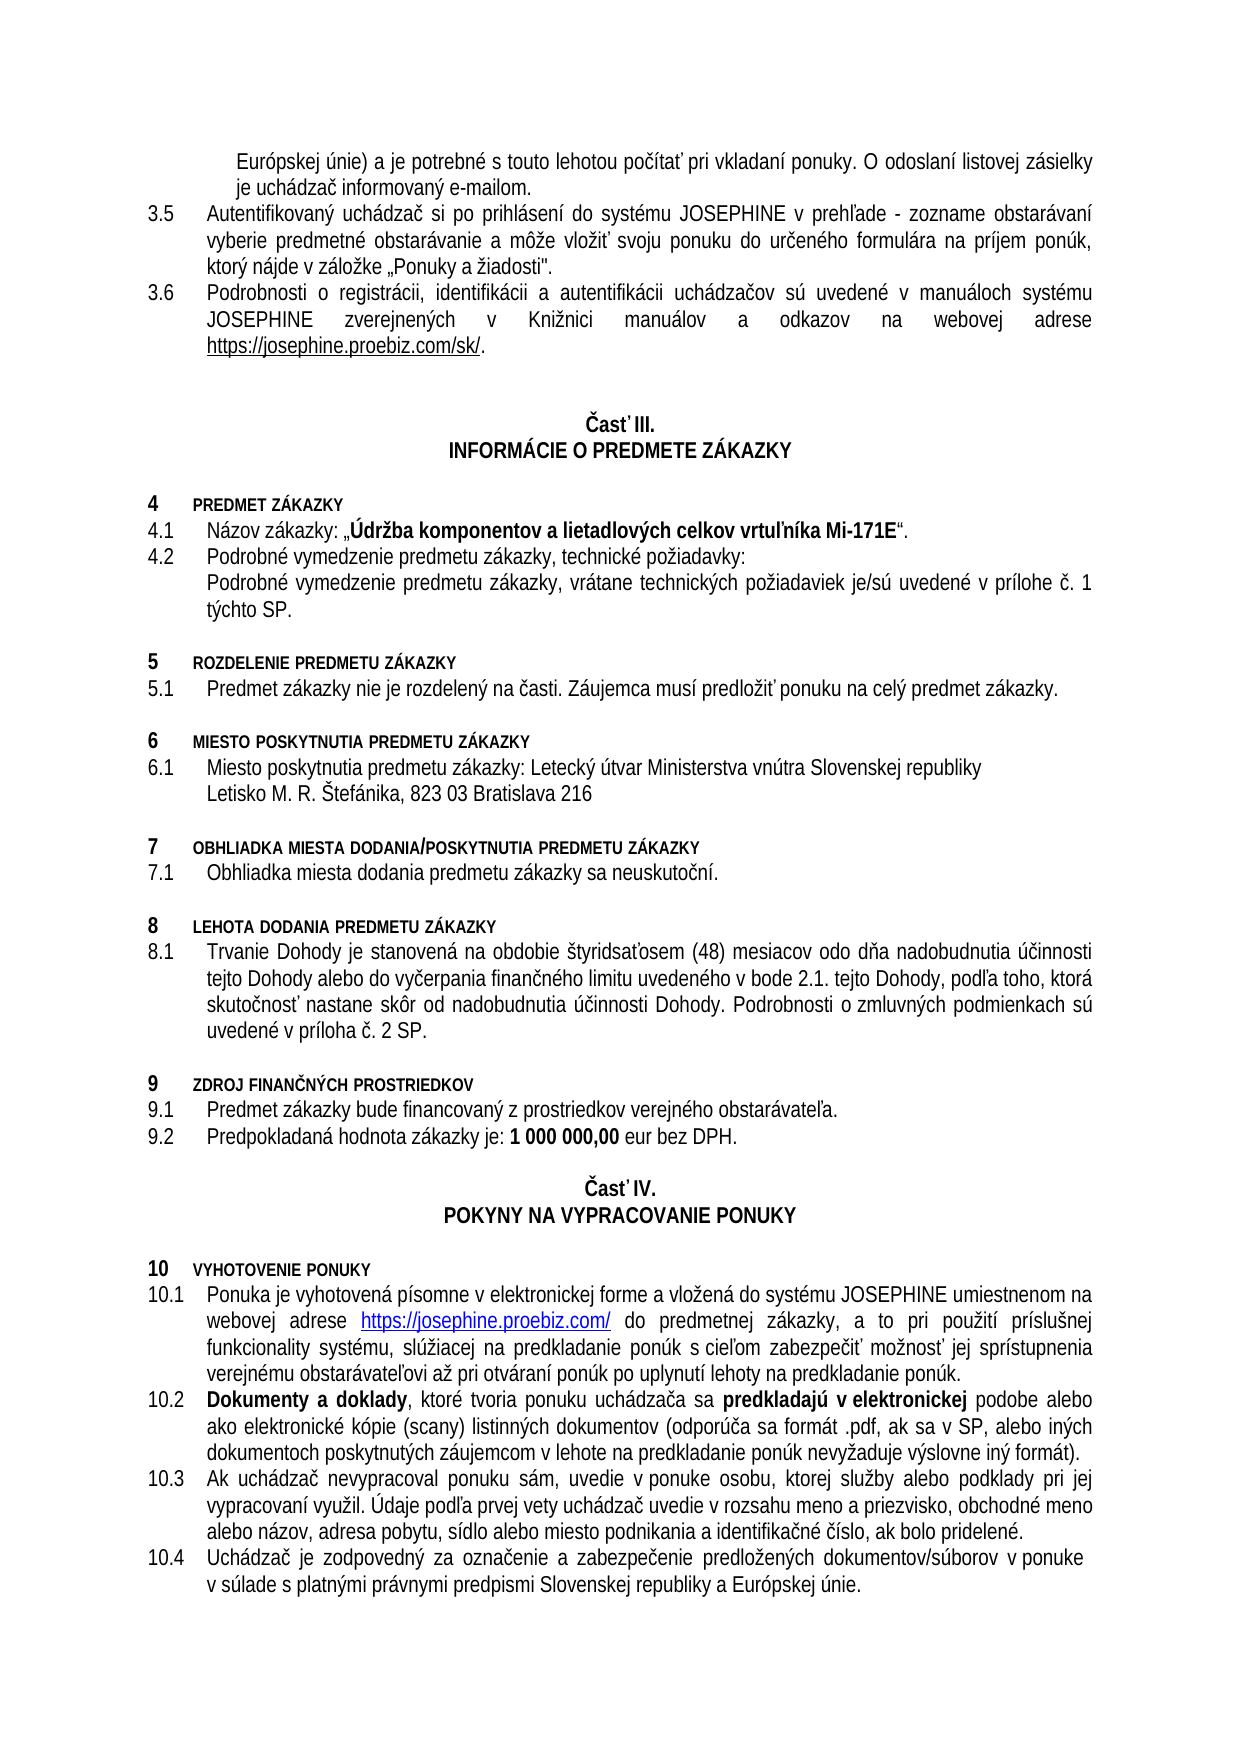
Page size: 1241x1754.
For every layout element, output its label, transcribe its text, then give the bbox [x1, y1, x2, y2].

subtitle miesto poskytnutia predmetu zákazky [148, 727, 1093, 754]
text Časť IV. [148, 1175, 1093, 1202]
list Uchádzač je zodpovedný za označenie a zabezpečenie predložených dokumentov/súborov v ponuke v súlade s platnými právnymi predpismi Slovenskej republiky a Európskej únie. [148, 1544, 1093, 1597]
subtitle zdroj finančných prostriedkov [148, 1070, 1093, 1096]
list Obhliadka miesta dodania predmetu zákazky sa neuskutoční. [148, 859, 1093, 886]
list Predmet zákazky bude financovaný z prostriedkov verejného obstarávateľa. [148, 1096, 1093, 1123]
list POKYNY NA VYPRACOVANIE PONUKY [148, 1202, 1093, 1228]
list Autentifikovaný uchádzač si po prihlásení do systému JOSEPHINE v prehľade - zozname obstarávaní vyberie predmetné obstarávanie a môže vložiť svoju ponuku do určeného formulára na príjem ponúk, ktorý nájde v záložke „Ponuky a žiadosti". [148, 200, 1093, 279]
list Dokumenty a doklady, ktoré tvoria ponuku uchádzača sa predkladajú v elektronickej podobe alebo ako elektronické kópie (scany) listinných dokumentov (odporúča sa formát .pdf, ak sa v SP, alebo iných dokumentoch poskytnutých záujemcom v lehote na predkladanie ponúk nevyžaduje výslovne iný formát). [148, 1386, 1093, 1465]
list Miesto poskytnutia predmetu zákazky: Letecký útvar Ministerstva vnútra Slovenskej republiky [148, 754, 1093, 780]
subtitle lehota dodania predmetu zákazky [148, 912, 1093, 938]
list Ak uchádzač nevypracoval ponuku sám, uvedie v ponuke osobu, ktorej služby alebo podklady pri jej vypracovaní využil. Údaje podľa prvej vety uchádzač uvedie v rozsahu meno a priezvisko, obchodné meno alebo názov, adresa pobytu, sídlo alebo miesto podnikania a identifikačné číslo, ak bolo pridelené. [148, 1465, 1093, 1544]
text Podrobné vymedzenie predmetu zákazky, vrátane technických požiadaviek je/sú uvedené v prílohe č. 1 týchto SP. [207, 569, 1093, 622]
list Ponuka je vyhotovená písomne v elektronickej forme a vložená do systému JOSEPHINE umiestnenom na webovej adrese https://josephine.proebiz.com/ do predmetnej zákazky, a to pri použití príslušnej funkcionality systému, slúžiacej na predkladanie ponúk s cieľom zabezpečiť možnosť jej sprístupnenia verejnému obstarávateľovi až pri otváraní ponúk po uplynutí lehoty na predkladanie ponúk. [148, 1281, 1093, 1386]
subtitle rozdelenie predmetu zákazky [148, 648, 1093, 675]
text Časť III. [148, 411, 1093, 437]
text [207, 148, 1093, 200]
list Podrobné vymedzenie predmetu zákazky, technické požiadavky: [148, 543, 1093, 569]
list Predmet zákazky nie je rozdelený na časti. Záujemca musí predložiť ponuku na celý predmet zákazky. [148, 675, 1093, 701]
subtitle predmet zákazky [148, 490, 1093, 517]
text Letisko M. R. Štefánika, 823 03 Bratislava 216 [207, 780, 1093, 806]
list Predpokladaná hodnota zákazky je: 1 000 000,00 eur bez DPH. [148, 1123, 1093, 1149]
subtitle obhliadka miesta dodania/poskytnutia predmetu zákazky [148, 833, 1093, 859]
list Názov zákazky: „Údržba komponentov a lietadlových celkov vrtuľníka Mi-171E“. [148, 517, 1093, 543]
list Trvanie Dohody je stanovená na obdobie štyridsaťosem (48) mesiacov odo dňa nadobudnutia účinnosti tejto Dohody alebo do vyčerpania finančného limitu uvedeného v bode 2.1. tejto Dohody, podľa toho, ktorá skutočnosť nastane skôr od nadobudnutia účinnosti Dohody. Podrobnosti o zmluvných podmienkach sú uvedené v príloha č. 2 SP. [148, 938, 1093, 1044]
subtitle vyhotovenie ponuky [148, 1254, 1093, 1281]
list Podrobnosti o registrácii, identifikácii a autentifikácii uchádzačov sú uvedené v manuáloch systému JOSEPHINE zverejnených v Knižnici manuálov a odkazov na webovej adrese https://josephine.proebiz.com/sk/. [148, 279, 1093, 358]
text INFORMÁCIE O PREDMETE ZÁKAZKY [148, 437, 1093, 464]
